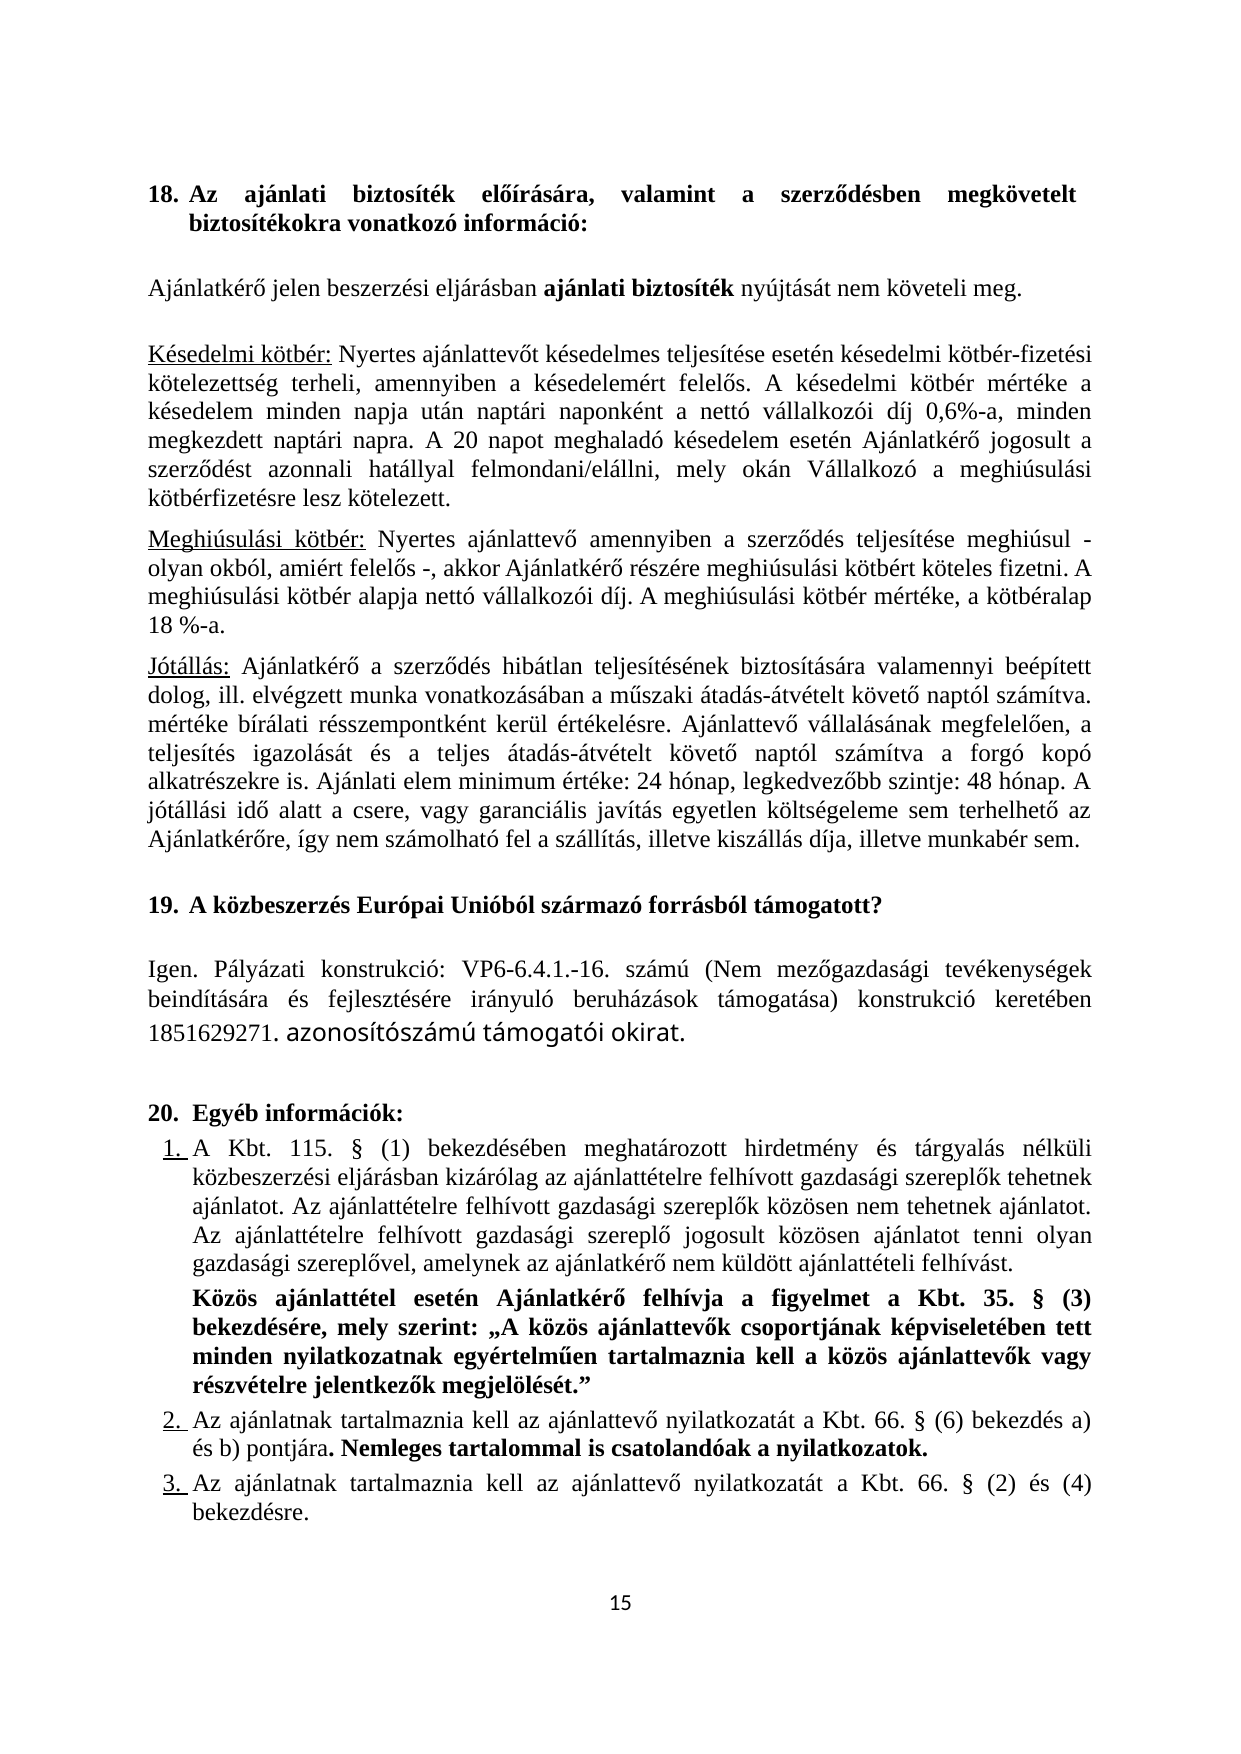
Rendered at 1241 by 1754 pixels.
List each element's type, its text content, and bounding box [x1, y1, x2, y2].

text Igen. Pályázati konstrukció: VP6-6.4.1.-16. számú (Nem mezőgazdasági tevékenységek beindítására és fejlesztésére irányuló beruházások támogatása) konstrukció keretében 1851629271. azonosítószámú támogatói okirat. [148, 954, 1092, 984]
text Igen. Pályázati konstrukció: VP6-6.4.1.-16. számú (Nem mezőgazdasági tevékenységek beindítására és fejlesztésére irányuló beruházások támogatása) konstrukció keretében 1851629271. azonosítószámú támogatói okirat. [148, 1013, 1092, 1048]
list A Kbt. 115. § (1) bekezdésében meghatározott hirdetmény és tárgyalás nélküli közbeszerzési eljárásban kizárólag az ajánlattételre felhívott gazdasági szereplők tehetnek ajánlatot. Az ajánlattételre felhívott gazdasági szereplők közösen nem tehetnek ajánlatot. Az ajánlattételre felhívott gazdasági szereplő jogosult közösen ajánlatot tenni olyan gazdasági szereplővel, amelynek az ajánlatkérő nem küldött ajánlattételi felhívást. [162, 1133, 1093, 1277]
text Közös ajánlattétel esetén Ajánlatkérő felhívja a figyelmet a Kbt. 35. § (3) bekezdésére, mely szerint: „A közös ajánlattevők csoportjának képviseletében tett minden nyilatkozatnak egyértelműen tartalmaznia kell a közös ajánlattevők vagy részvételre jelentkezők megjelölését.” [192, 1283, 1093, 1398]
text Meghiúsulási kötbér: Nyertes ajánlattevő amennyiben a szerződés teljesítése meghiúsul - olyan okból, amiért felelős -, akkor Ajánlatkérő részére meghiúsulási kötbért köteles fizetni. A meghiúsulási kötbér alapja nettó vállalkozói díj. A meghiúsulási kötbér mértéke, a kötbéralap 18 %-a. [148, 524, 1092, 639]
text Ajánlatkérő jelen beszerzési eljárásban ajánlati biztosíték nyújtását nem követeli meg. [148, 273, 1093, 302]
list Az ajánlatnak tartalmaznia kell az ajánlattevő nyilatkozatát a Kbt. 66. § (2) és (4) bekezdésre. [162, 1468, 1093, 1526]
list Az ajánlatnak tartalmaznia kell az ajánlattevő nyilatkozatát a Kbt. 66. § (6) bekezdés a) és b) pontjára. Nemleges tartalommal is csatolandóak a nyilatkozatok. [162, 1405, 1093, 1462]
text 18. Az ajánlati biztosíték előírására, valamint a szerződésben megkövetelt biztosítékokra vonatkozó információ: [148, 179, 1077, 237]
text Késedelmi kötbér: Nyertes ajánlattevőt késedelmes teljesítése esetén késedelmi kötbér-fizetési kötelezettség terheli, amennyiben a késedelemért felelős. A késedelmi kötbér mértéke a késedelem minden napja után naptári naponként a nettó vállalkozói díj 0,6%-a, minden megkezdett naptári napra. A 20 napot meghaladó késedelem esetén Ajánlatkérő jogosult a szerződést azonnali hatállyal felmondani/elállni, mely okán Vállalkozó a meghiúsulási kötbérfizetésre lesz kötelezett. [148, 339, 1092, 511]
text Jótállás: Ajánlatkérő a szerződés hibátlan teljesítésének biztosítására valamennyi beépített dolog, ill. elvégzett munka vonatkozásában a műszaki átadás-átvételt követő naptól számítva. mértéke bírálati résszempontként kerül értékelésre. Ajánlattevő vállalásának megfelelően, a teljesítés igazolását és a teljes átadás-átvételt követő naptól számítva a forgó kopó alkatrészekre is. Ajánlati elem minimum értéke: 24 hónap, legkedvezőbb szintje: 48 hónap. A jótállási idő alatt a csere, vagy garanciális javítás egyetlen költségeleme sem terhelhető az Ajánlatkérőre, így nem számolható fel a szállítás, illetve kiszállás díja, illetve munkabér sem. [148, 651, 1092, 853]
text 20. Egyéb információk: [148, 1098, 1077, 1127]
text 19. A közbeszerzés Európai Unióból származó forrásból támogatott? [148, 891, 1077, 919]
